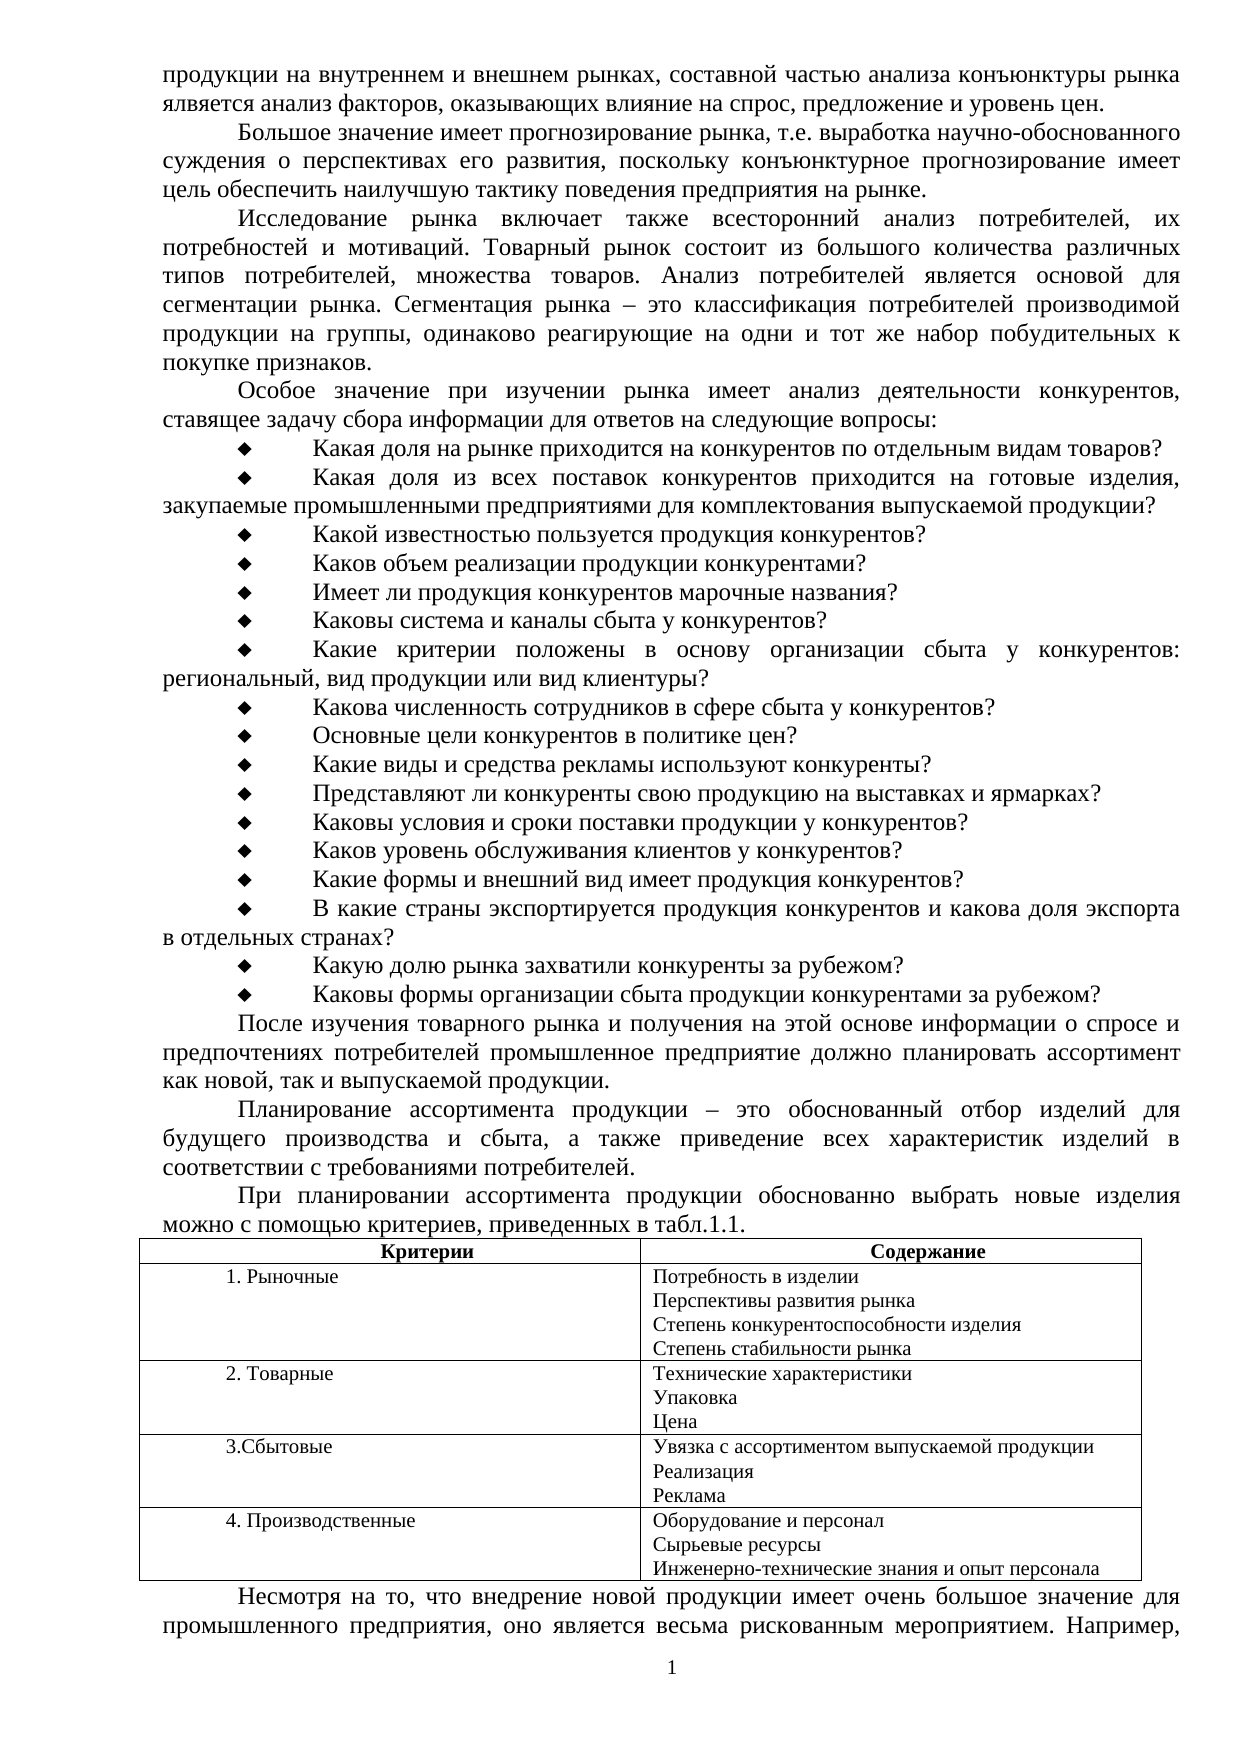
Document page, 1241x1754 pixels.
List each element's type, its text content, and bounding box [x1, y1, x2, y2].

list Какие виды и средства рекламы используют конкуренты? [162, 749, 1181, 778]
table_cell 3.Сбытовые [140, 1435, 640, 1507]
table_cell 1. Рыночные [140, 1264, 640, 1360]
list Какая доля на рынке приходится на конкурентов по отдельным видам товаров? [162, 433, 1181, 462]
list Основные цели конкурентов в политике цен? [162, 720, 1181, 749]
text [162, 1581, 1181, 1638]
table_cell Потребность в изделии Перспективы развития рынка Степень конкурентоспособности изделия Степень стабильности рынка [641, 1264, 1141, 1360]
text Планирование ассортимента продукции – это обоснованный отбор изделий для будущего производства и сбыта, а также приведение всех характеристик изделий в соответствии с требованиями потребителей. [162, 1094, 1181, 1180]
table_header Содержание [641, 1239, 1141, 1263]
table_cell 2. Товарные [140, 1361, 640, 1433]
text При планировании ассортимента продукции обоснованно выбрать новые изделия можно с помощью критериев, приведенных в табл.1.1. [162, 1180, 1181, 1238]
list Какая доля из всех поставок конкурентов приходится на готовые изделия, закупаемые промышленными предприятиями для комплектования выпускаемой продукции? [162, 462, 1181, 519]
list Какие формы и внешний вид имеет продукция конкурентов? [162, 864, 1181, 893]
text Исследование рынка включает также всесторонний анализ потребителей, их потребностей и мотиваций. Товарный рынок состоит из большого количества различных типов потребителей, множества товаров. Анализ потребителей является основой для сегментации рынка. Сегментация рынка – это классификация потребителей производимой продукции на группы, одинаково реагирующие на одни и тот же набор побудительных к покупке признаков. [162, 203, 1181, 375]
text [162, 59, 1181, 117]
list Какую долю рынка захватили конкуренты за рубежом? [162, 950, 1181, 979]
list Каковы система и каналы сбыта у конкурентов? [162, 605, 1181, 634]
list Представляют ли конкуренты свою продукцию на выставках и ярмарках? [162, 778, 1181, 807]
text После изучения товарного рынка и получения на этой основе информации о спросе и предпочтениях потребителей промышленное предприятие должно планировать ассортимент как новой, так и выпускаемой продукции. [162, 1008, 1181, 1094]
list Каковы условия и сроки поставки продукции у конкурентов? [162, 807, 1181, 835]
text Большое значение имеет прогнозирование рынка, т.е. выработка научно-обоснованного суждения о перспективах его развития, поскольку конъюнктурное прогнозирование имеет цель обеспечить наилучшую тактику поведения предприятия на рынке. [162, 117, 1181, 203]
table_cell 4. Производственные [140, 1508, 640, 1580]
text Особое значение при изучении рынка имеет анализ деятельности конкурентов, ставящее задачу сбора информации для ответов на следующие вопросы: [162, 375, 1181, 433]
list Имеет ли продукция конкурентов марочные названия? [162, 577, 1181, 605]
list Каковы формы организации сбыта продукции конкурентами за рубежом? [162, 979, 1181, 1008]
table_cell Увязка с ассортиментом выпускаемой продукции Реализация Реклама [641, 1435, 1141, 1507]
table_header Критерии [140, 1239, 640, 1263]
table_cell Оборудование и персонал Сырьевые ресурсы Инженерно-технические знания и опыт персонала [641, 1508, 1141, 1580]
list Какой известностью пользуется продукция конкурентов? [162, 519, 1181, 548]
list Каков объем реализации продукции конкурентами? [162, 548, 1181, 577]
list Какова численность сотрудников в сфере сбыта у конкурентов? [162, 692, 1181, 720]
list Каков уровень обслуживания клиентов у конкурентов? [162, 835, 1181, 864]
list В какие страны экспортируется продукция конкурентов и какова доля экспорта в отдельных странах? [162, 893, 1181, 950]
list Какие критерии положены в основу организации сбыта у конкурентов: региональный, вид продукции или вид клиентуры? [162, 634, 1181, 692]
table_cell Технические характеристики Упаковка Цена [641, 1361, 1141, 1433]
